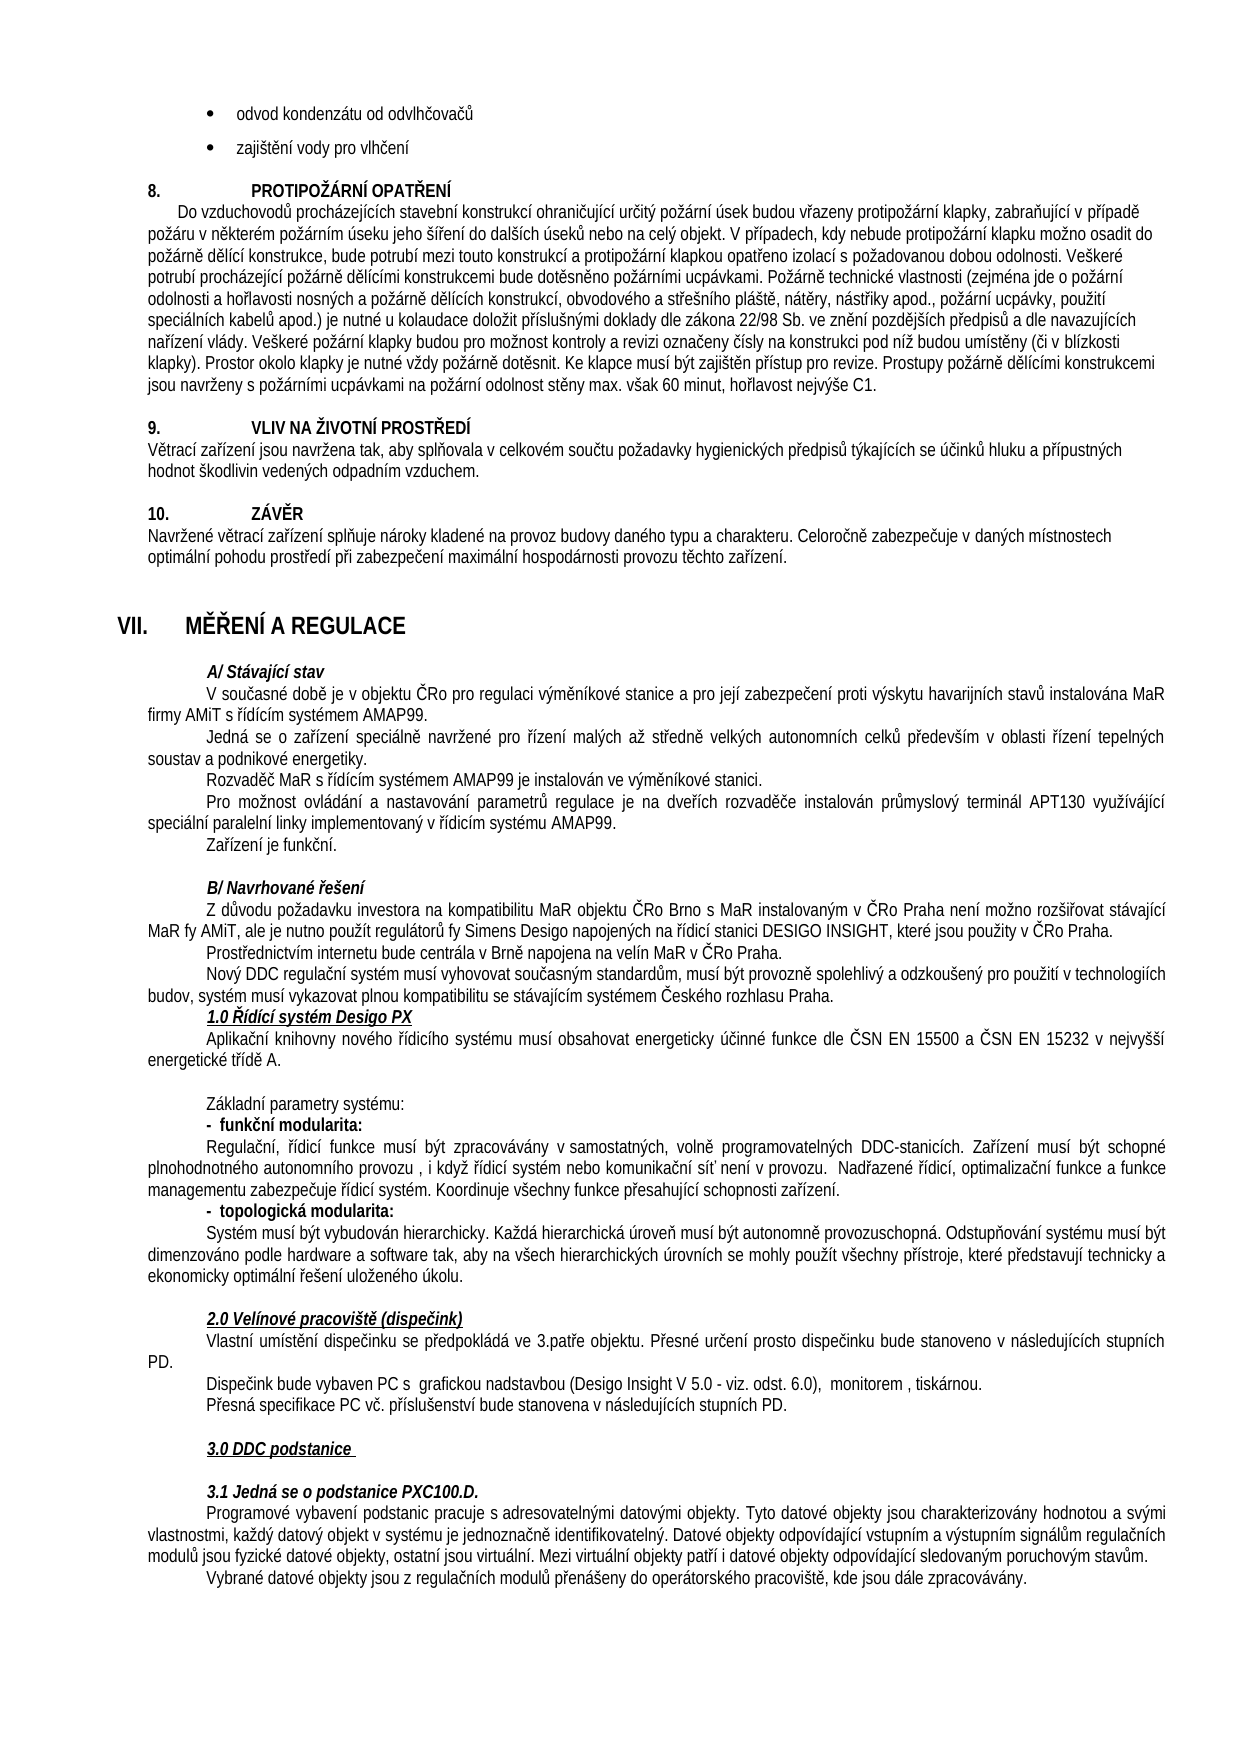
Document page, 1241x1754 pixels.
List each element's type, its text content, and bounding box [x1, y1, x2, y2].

text Přesná specifikace PC vč. příslušenství bude stanovena v následujících stupních PD. [148, 1394, 1166, 1416]
text Pro možnost ovládání a nastavování parametrů regulace je na dveřích rozvaděče instalován průmyslový terminál APT130 využívájící speciální paralelní linky implementovaný v řídicím systému AMAP99. [148, 791, 1166, 834]
text 3.0 DDC podstanice [148, 1437, 1166, 1459]
subtitle 10. ZÁVĚR [148, 503, 1166, 525]
text Regulační, řídicí funkce musí být zpracovávány v samostatných, volně programovatelných DDC-stanicích. Zařízení musí být schopné plnohodnotného autonomního provozu , i když řídicí systém nebo komunikační síť není v provozu. Nadřazené řídicí, optimalizační funkce a funkce managementu zabezpečuje řídicí systém. Koordinuje všechny funkce přesahující schopnosti zařízení. [148, 1136, 1166, 1200]
subtitle 8. PROTIPOŽÁRNÍ OPATŘENÍ [148, 180, 1166, 201]
text Navržené větrací zařízení splňuje nároky kladené na provoz budovy daného typu a charakteru. Celoročně zabezpečuje v daných místnostech optimální pohodu prostředí při zabezpečení maximální hospodárnosti provozu těchto zařízení. [148, 525, 1166, 568]
text 1.0 Řídící systém Desigo PX [148, 1006, 1166, 1028]
text Rozvaděč MaR s řídícím systémem AMAP99 je instalován ve výměníkové stanici. [148, 769, 1166, 791]
text Z důvodu požadavku investora na kompatibilitu MaR objektu ČRo Brno s MaR instalovaným v ČRo Praha není možno rozšiřovat stávající MaR fy AMiT, ale je nutno použít regulátorů fy Simens Desigo napojených na řídicí stanici DESIGO INSIGHT, které jsou použity v ČRo Praha. [148, 898, 1166, 942]
text 2.0 Velínové pracoviště (dispečink) [148, 1308, 1166, 1330]
text - funkční modularita: [148, 1114, 1166, 1136]
text Vybrané datové objekty jsou z regulačních modulů přenášeny do operátorského pracoviště, kde jsou dále zpracovávány. [148, 1567, 1166, 1588]
text Vlastní umístění dispečinku se předpokládá ve 3.patře objektu. Přesné určení prosto dispečinku bude stanoveno v následujících stupních PD. [148, 1330, 1166, 1373]
list odvod kondenzátu od odvlhčovačů [207, 103, 1166, 124]
text Větrací zařízení jsou navržena tak, aby splňovala v celkovém součtu požadavky hygienických předpisů týkajících se účinků hluku a přípustných hodnot škodlivin vedených odpadním vzduchem. [148, 438, 1166, 482]
text Systém musí být vybudován hierarchicky. Každá hierarchická úroveň musí být autonomně provozuschopná. Odstupňování systému musí být dimenzováno podle hardware a software tak, aby na všech hierarchických úrovních se mohly použít všechny přístroje, které představují technicky a ekonomicky optimální řešení uloženého úkolu. [148, 1222, 1166, 1287]
text Základní parametry systému: [148, 1092, 1166, 1114]
text 3.1 Jedná se o podstanice PXC100.D. [148, 1481, 1166, 1502]
text Aplikační knihovny nového řídicího systému musí obsahovat energeticky účinné funkce dle ČSN EN 15500 a ČSN EN 15232 v nejvyšší energetické třídě A. [148, 1028, 1166, 1071]
text Dispečink bude vybaven PC s grafickou nadstavbou (Desigo Insight V 5.0 - viz. odst. 6.0), monitorem , tiskárnou. [148, 1373, 1166, 1394]
list MĚŘENÍ A REGULACE [148, 611, 1166, 640]
subtitle 9. VLIV NA ŽIVOTNÍ PROSTŘEDÍ [148, 417, 1166, 438]
text Do vzduchovodů procházejících stavební konstrukcí ohraničující určitý požární úsek budou vřazeny protipožární klapky, zabraňující v případě požáru v některém požárním úseku jeho šíření do dalších úseků nebo na celý objekt. V případech, kdy nebude protipožární klapku možno osadit do požárně dělící konstrukce, bude potrubí mezi touto konstrukcí a protipožární klapkou opatřeno izolací s požadovanou dobou odolnosti. Veškeré potrubí procházející požárně dělícími konstrukcemi bude dotěsněno požárními ucpávkami. Požárně technické vlastnosti (zejména jde o požární odolnosti a hořlavosti nosných a požárně dělících konstrukcí, obvodového a střešního pláště, nátěry, nástřiky apod., požární ucpávky, použití speciálních kabelů apod.) je nutné u kolaudace doložit příslušnými doklady dle zákona 22/98 Sb. ve znění pozdějších předpisů a dle navazujících nařízení vlády. Veškeré požární klapky budou pro možnost kontroly a revizi označeny čísly na konstrukci pod níž budou umístěny (či v blízkosti klapky). Prostor okolo klapky je nutné vždy požárně dotěsnit. Ke klapce musí být zajištěn přístup pro revize. Prostupy požárně dělícími konstrukcemi jsou navrženy s požárními ucpávkami na požární odolnost stěny max. však 60 minut, hořlavost nejvýše C1. [148, 201, 1166, 395]
list zajištění vody pro vlhčení [207, 137, 1166, 158]
text A/ Stávající stav [207, 661, 1166, 683]
text - topologická modularita: [148, 1200, 1166, 1222]
text B/ Navrhované řešení [207, 877, 1166, 898]
text Nový DDC regulační systém musí vyhovovat současným standardům, musí být provozně spolehlivý a odzkoušený pro použití v technologiích budov, systém musí vykazovat plnou kompatibilitu se stávajícím systémem Českého rozhlasu Praha. [148, 963, 1166, 1006]
text Jedná se o zařízení speciálně navržené pro řízení malých až středně velkých autonomních celků především v oblasti řízení tepelných soustav a podnikové energetiky. [148, 726, 1166, 769]
text V současné době je v objektu ČRo pro regulaci výměníkové stanice a pro její zabezpečení proti výskytu havarijních stavů instalována MaR firmy AMiT s řídícím systémem AMAP99. [148, 683, 1166, 726]
text Prostřednictvím internetu bude centrála v Brně napojena na velín MaR v ČRo Praha. [148, 942, 1166, 963]
text Zařízení je funkční. [148, 834, 1166, 855]
text Programové vybavení podstanic pracuje s adresovatelnými datovými objekty. Tyto datové objekty jsou charakterizovány hodnotou a svými vlastnostmi, každý datový objekt v systému je jednoznačně identifikovatelný. Datové objekty odpovídající vstupním a výstupním signálům regulačních modulů jsou fyzické datové objekty, ostatní jsou virtuální. Mezi virtuální objekty patří i datové objekty odpovídající sledovaným poruchovým stavům. [148, 1502, 1166, 1567]
